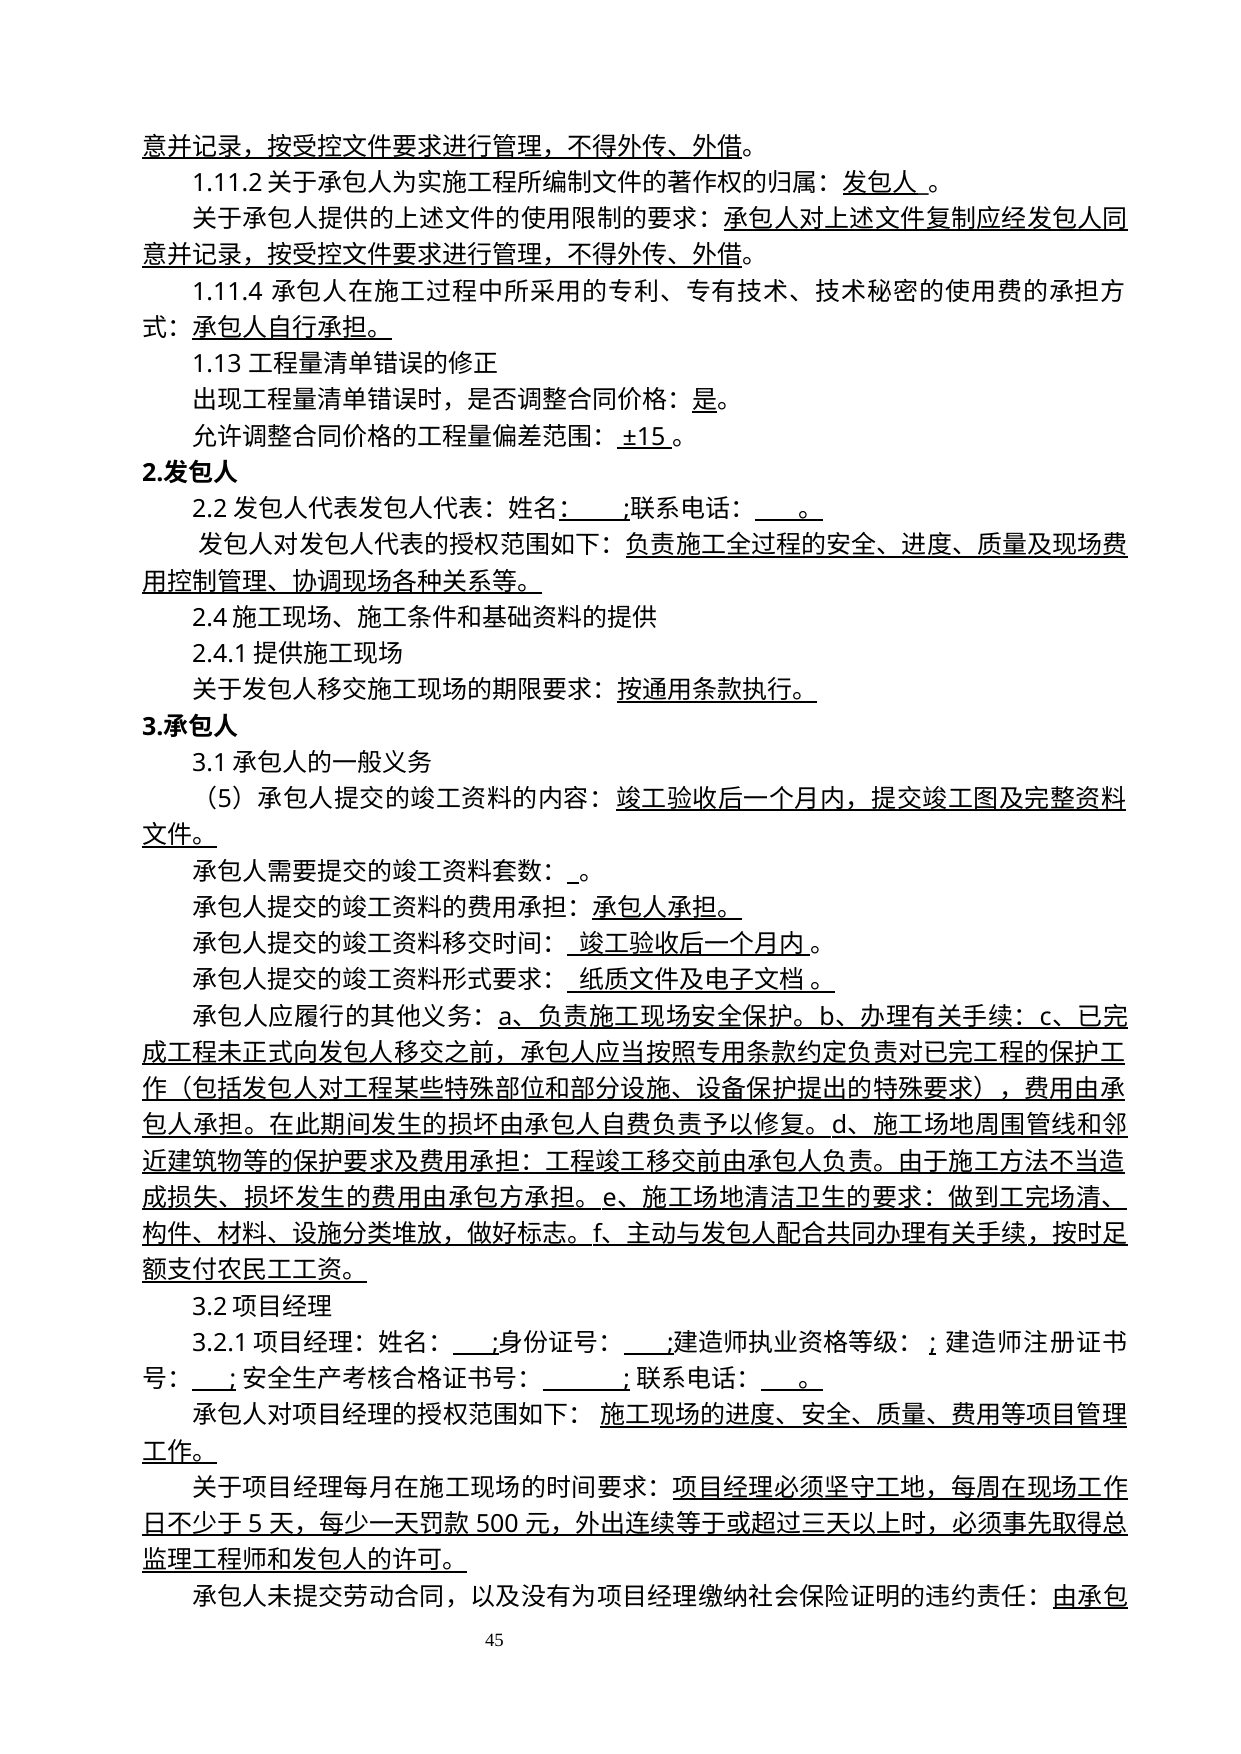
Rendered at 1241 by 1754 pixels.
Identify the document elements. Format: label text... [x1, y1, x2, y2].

text 2.4.1提供施工现场 [142, 633, 1128, 670]
text 承包人应履行的其他义务：a、负责施工现场安全保护。b、办理有关手续：c、已完成工程未正式向发包人移交之前，承包人应当按照专用条款约定负责对已完工程的保护工作（包括发包人对工程某些特殊部位和部分设施、设备保护提出的特殊要求），费用由承包人承担。在此期间发生的损坏由承包人自费负责予以修复。d、施工场地周围管线和邻近建筑物等的保护要求及费用承担：工程竣工移交前由承包人负责。由于施工方法不当造成损失、损坏发生的费用由承包方承担。e、施工场地清洁卫生的要求：做到工完场清、构件、材料、设施分类堆放，做好标志。f、主动与发包人配合共同办理有关手续，按时足额支付农民工工资。 [142, 1137, 1128, 1244]
text 发包人对发包人代表的授权范围如下：负责施工全过程的安全、进度、质量及现场费用控制管理、协调现场各种关系等。 [142, 525, 1128, 597]
text 1.11.4 承包人在施工过程中所采用的专利、专有技术、技术秘密的使用费的承担方式：承包人自行承担。 [142, 271, 1128, 343]
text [142, 126, 1128, 162]
text 关于承包人提供的上述文件的使用限制的要求：承包人对上述文件复制应经发包人同意并记录，按受控文件要求进行管理，不得外传、外借。 [142, 198, 1128, 271]
text 3.2项目经理 [142, 1286, 1128, 1322]
text 3.1承包人的一般义务 [142, 742, 1128, 778]
text 承包人提交的竣工资料的费用承担：承包人承担。 [142, 887, 1128, 923]
text （5）承包人提交的竣工资料的内容：竣工验收后一个月内，提交竣工图及完整资料文件。 [142, 778, 1128, 851]
text 3.承包人 [142, 706, 1128, 742]
text 2.发包人 [142, 452, 1128, 488]
text 2.2 发包人代表发包人代表：姓名： ;联系电话： 。 [142, 488, 1128, 525]
text 3.2.1项目经理：姓名： ;身份证号： ;建造师执业资格等级： ; 建造师注册证书号： ; 安全生产考核合格证书号： ; 联系电话： 。 [142, 1322, 1128, 1395]
text 1.11.2关于承包人为实施工程所编制文件的著作权的归属：发包人_。 [142, 162, 1128, 198]
text 承包人应履行的其他义务：a、负责施工现场安全保护。b、办理有关手续：c、已完成工程未正式向发包人移交之前，承包人应当按照专用条款约定负责对已完工程的保护工作（包括发包人对工程某些特殊部位和部分设施、设备保护提出的特殊要求），费用由承包人承担。在此期间发生的损坏由承包人自费负责予以修复。d、施工场地周围管线和邻近建筑物等的保护要求及费用承担：工程竣工移交前由承包人负责。由于施工方法不当造成损失、损坏发生的费用由承包方承担。e、施工场地清洁卫生的要求：做到工完场清、构件、材料、设施分类堆放，做好标志。f、主动与发包人配合共同办理有关手续，按时足额支付农民工工资。 [142, 1245, 1128, 1286]
text 关于项目经理每月在施工现场的时间要求：项目经理必须坚守工地，每周在现场工作日不少于 5 天，每少一天罚款 500 元，外出连续等于或超过三天以上时，必须事先取得总监理工程师和发包人的许可。 [142, 1467, 1128, 1534]
text 关于项目经理每月在施工现场的时间要求：项目经理必须坚守工地，每周在现场工作日不少于 5 天，每少一天罚款 500 元，外出连续等于或超过三天以上时，必须事先取得总监理工程师和发包人的许可。 [142, 1536, 1128, 1576]
text 关于发包人移交施工现场的期限要求：按通用条款执行。 [142, 670, 1128, 706]
text 出现工程量清单错误时，是否调整合同价格：是。 [142, 380, 1128, 416]
text 承包人需要提交的竣工资料套数： 。 [142, 851, 1128, 887]
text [142, 1576, 1128, 1612]
text 2.4施工现场、施工条件和基础资料的提供 [142, 597, 1128, 633]
text 承包人应履行的其他义务：a、负责施工现场安全保护。b、办理有关手续：c、已完成工程未正式向发包人移交之前，承包人应当按照专用条款约定负责对已完工程的保护工作（包括发包人对工程某些特殊部位和部分设施、设备保护提出的特殊要求），费用由承包人承担。在此期间发生的损坏由承包人自费负责予以修复。d、施工场地周围管线和邻近建筑物等的保护要求及费用承担：工程竣工移交前由承包人负责。由于施工方法不当造成损失、损坏发生的费用由承包方承担。e、施工场地清洁卫生的要求：做到工完场清、构件、材料、设施分类堆放，做好标志。f、主动与发包人配合共同办理有关手续，按时足额支付农民工工资。 [142, 996, 1128, 1136]
text 1.13 工程量清单错误的修正 [142, 343, 1128, 380]
text 承包人提交的竣工资料形式要求： 纸质文件及电子文档 。 [142, 960, 1128, 996]
text 允许调整合同价格的工程量偏差范围： ±15 。 [142, 416, 1128, 452]
text 承包人提交的竣工资料移交时间： 竣工验收后一个月内 。 [142, 923, 1128, 960]
text 承包人对项目经理的授权范围如下： 施工现场的进度、安全、质量、费用等项目管理工作。 [142, 1395, 1128, 1467]
